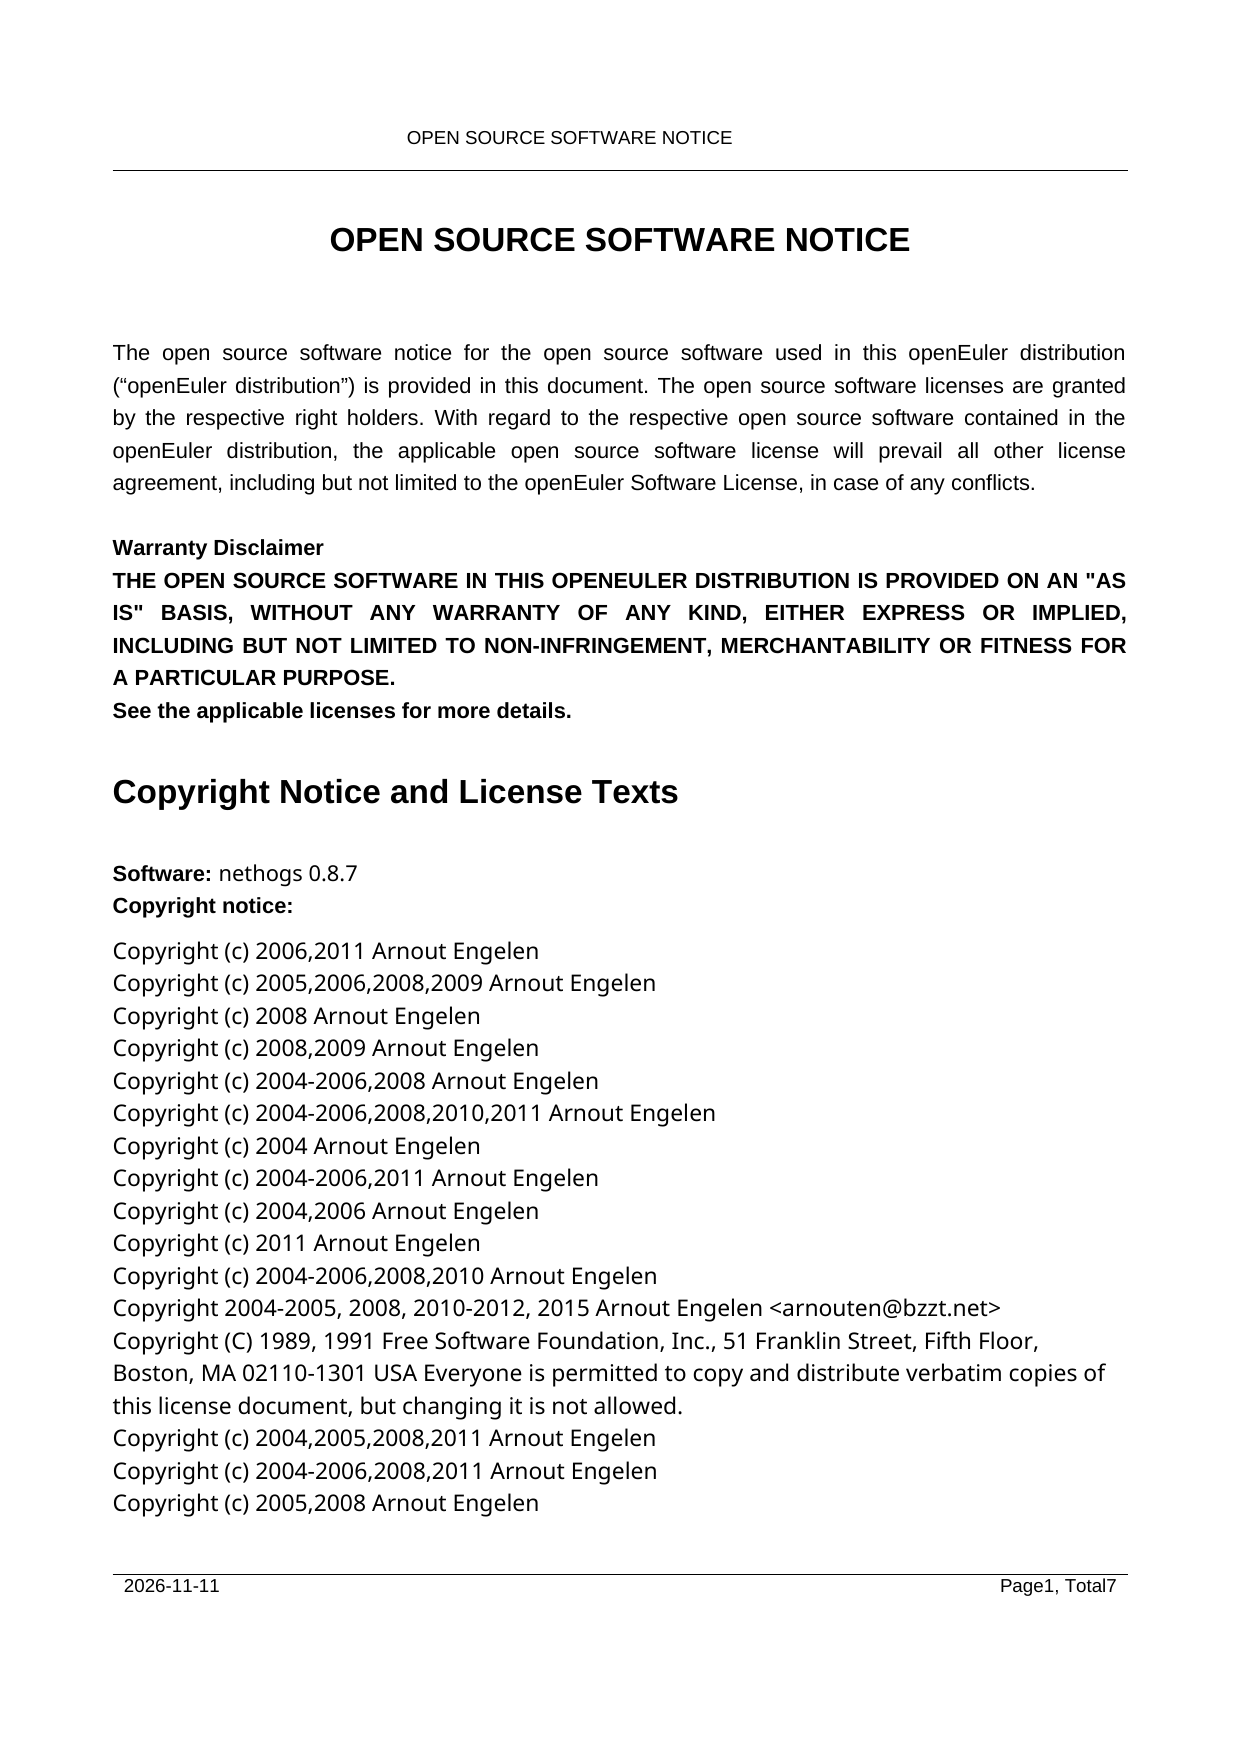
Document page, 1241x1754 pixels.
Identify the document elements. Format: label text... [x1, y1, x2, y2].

text Copyright (c) 2006,2011 Arnout Engelen Copyright (c) 2005,2006,2008,2009 Arnout Engelen Copyright (c) 2008 Arnout Engelen Copyright (c) 2008,2009 Arnout Engelen Copyright (c) 2004-2006,2008 Arnout Engelen Copyright (c) 2004-2006,2008,2010,2011 Arnout Engelen Copyright (c) 2004 Arnout Engelen Copyright (c) 2004-2006,2011 Arnout Engelen Copyright (c) 2004,2006 Arnout Engelen Copyright (c) 2011 Arnout Engelen Copyright (c) 2004-2006,2008,2010 Arnout Engelen Copyright 2004-2005, 2008, 2010-2012, 2015 Arnout Engelen <arnouten@bzzt.net> Copyright (C) 1989, 1991 Free Software Foundation, Inc., 51 Franklin Street, Fifth Floor, Boston, MA 02110-1301 USA Everyone is permitted to copy and distribute verbatim copies of this license document, but changing it is not allowed. Copyright (c) 2004,2005,2008,2011 Arnout Engelen Copyright (c) 2004-2006,2008,2011 Arnout Engelen Copyright (c) 2005,2008 Arnout Engelen [112, 934, 1128, 1551]
text THE OPEN SOURCE SOFTWARE IN THIS OPENEULER DISTRIBUTION IS PROVIDED ON AN "AS IS" BASIS, WITHOUT ANY WARRANTY OF ANY KIND, EITHER EXPRESS OR IMPLIED, INCLUDING BUT NOT LIMITED TO NON-INFRINGEMENT, MERCHANTABILITY OR FITNESS FOR A PARTICULAR PURPOSE. See the applicable licenses for more details. [112, 564, 1128, 726]
text Copyright notice: [112, 889, 1128, 921]
text The open source software notice for the open source software used in this openEuler distribution (“openEuler distribution”) is provided in this document. The open source software licenses are granted by the respective right holders. With regard to the respective open source software contained in the openEuler distribution, the applicable open source software license will prevail all other license agreement, including but not limited to the openEuler Software License, in case of any conflicts. [112, 336, 1128, 499]
text OPEN SOURCE SOFTWARE NOTICE [112, 206, 1128, 271]
text Copyright Notice and License Texts [112, 759, 1128, 824]
title Software: nethogs 0.8.7 [112, 856, 1128, 889]
text Warranty Disclaimer [112, 531, 1128, 564]
